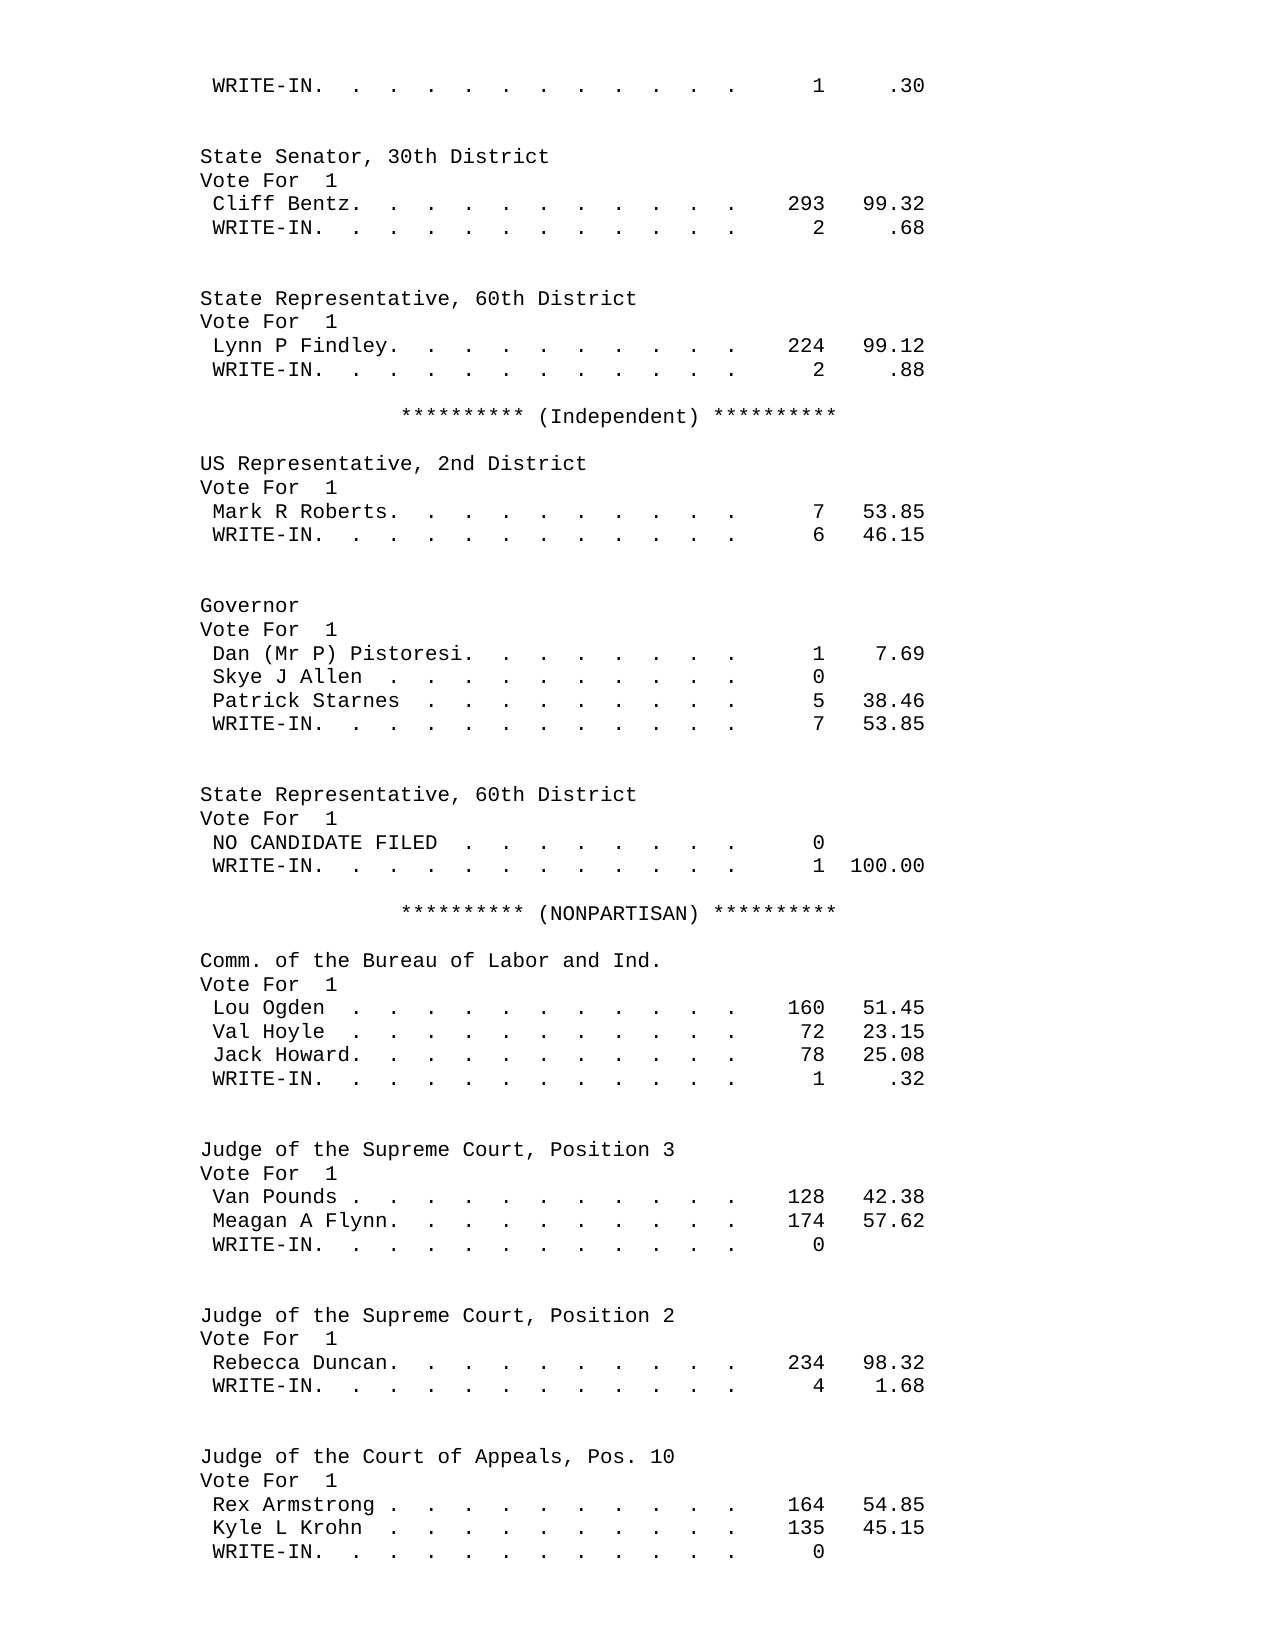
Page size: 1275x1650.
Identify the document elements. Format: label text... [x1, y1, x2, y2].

text US Representative, 2nd District [75, 453, 1200, 477]
text Governor [75, 595, 1200, 619]
text Vote For 1 [75, 808, 1200, 832]
text WRITE-IN. . . . . . . . . . . . 1 .30 [75, 75, 1200, 99]
text Rex Armstrong . . . . . . . . . . 164 54.85 [75, 1494, 1200, 1517]
text Judge of the Supreme Court, Position 2 [75, 1304, 1200, 1328]
text Vote For 1 [75, 169, 1200, 193]
text Cliff Bentz. . . . . . . . . . . 293 99.32 [75, 193, 1200, 217]
text WRITE-IN. . . . . . . . . . . . 0 [75, 1541, 1200, 1565]
text WRITE-IN. . . . . . . . . . . . 4 1.68 [75, 1376, 1200, 1399]
text Van Pounds . . . . . . . . . . . 128 42.38 [75, 1186, 1200, 1210]
text Patrick Starnes . . . . . . . . . 5 38.46 [75, 690, 1200, 713]
text Vote For 1 [75, 973, 1200, 997]
text State Senator, 30th District [75, 146, 1200, 169]
text Kyle L Krohn . . . . . . . . . . 135 45.15 [75, 1517, 1200, 1541]
text State Representative, 60th District [75, 288, 1200, 311]
text Jack Howard. . . . . . . . . . . 78 25.08 [75, 1044, 1200, 1068]
text Rebecca Duncan. . . . . . . . . . 234 98.32 [75, 1352, 1200, 1376]
text Vote For 1 [75, 1328, 1200, 1352]
text Vote For 1 [75, 311, 1200, 335]
text WRITE-IN. . . . . . . . . . . . 2 .88 [75, 359, 1200, 382]
text Vote For 1 [75, 477, 1200, 501]
text Mark R Roberts. . . . . . . . . . 7 53.85 [75, 501, 1200, 524]
text Lynn P Findley. . . . . . . . . . 224 99.12 [75, 335, 1200, 359]
text State Representative, 60th District [75, 784, 1200, 808]
text Judge of the Court of Appeals, Pos. 10 [75, 1446, 1200, 1470]
text WRITE-IN. . . . . . . . . . . . 0 [75, 1234, 1200, 1257]
text NO CANDIDATE FILED . . . . . . . . 0 [75, 832, 1200, 855]
text Meagan A Flynn. . . . . . . . . . 174 57.62 [75, 1210, 1200, 1234]
text Lou Ogden . . . . . . . . . . . 160 51.45 [75, 997, 1200, 1021]
text ********** (Independent) ********** [75, 406, 1200, 430]
text WRITE-IN. . . . . . . . . . . . 6 46.15 [75, 524, 1200, 548]
text ********** (NONPARTISAN) ********** [75, 903, 1200, 926]
text Vote For 1 [75, 619, 1200, 642]
text WRITE-IN. . . . . . . . . . . . 1 .32 [75, 1068, 1200, 1092]
text Vote For 1 [75, 1470, 1200, 1494]
text Val Hoyle . . . . . . . . . . . 72 23.15 [75, 1021, 1200, 1044]
text WRITE-IN. . . . . . . . . . . . 1 100.00 [75, 855, 1200, 879]
text WRITE-IN. . . . . . . . . . . . 2 .68 [75, 217, 1200, 241]
text Skye J Allen . . . . . . . . . . 0 [75, 666, 1200, 690]
text Vote For 1 [75, 1163, 1200, 1186]
text Comm. of the Bureau of Labor and Ind. [75, 950, 1200, 973]
text WRITE-IN. . . . . . . . . . . . 7 53.85 [75, 713, 1200, 737]
text Dan (Mr P) Pistoresi. . . . . . . . 1 7.69 [75, 642, 1200, 666]
text Judge of the Supreme Court, Position 3 [75, 1139, 1200, 1163]
